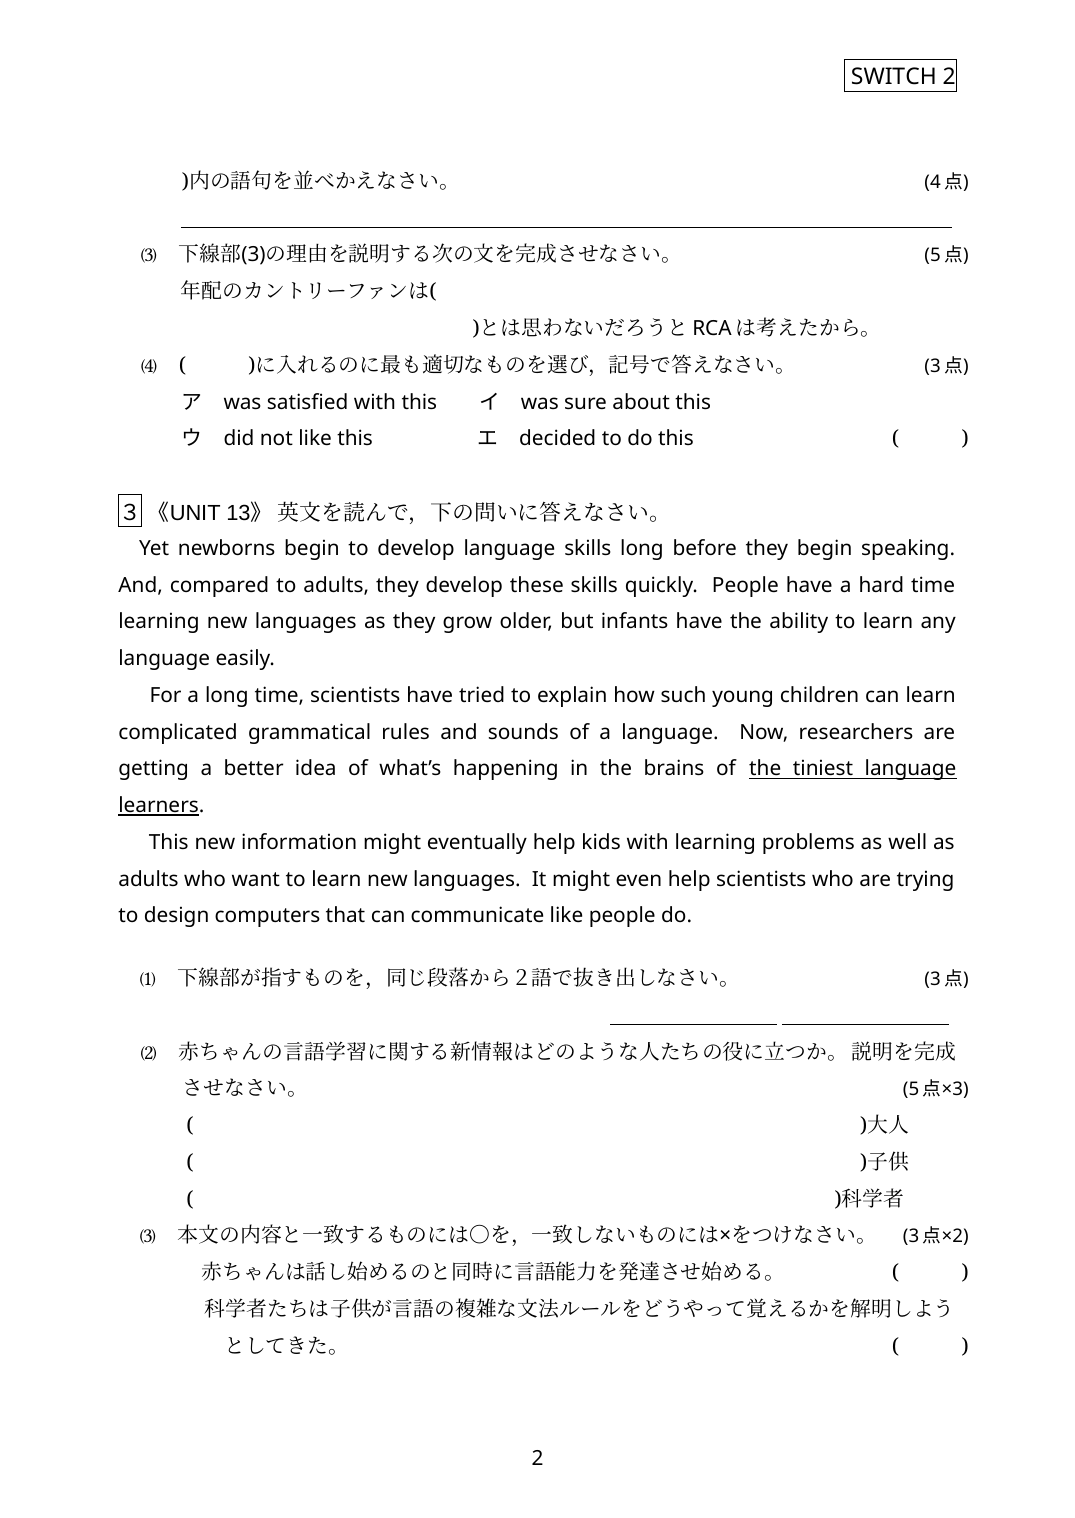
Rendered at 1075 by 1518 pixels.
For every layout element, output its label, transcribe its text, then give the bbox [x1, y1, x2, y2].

text ⑶ 本文の内容と一致するものには〇を，一致しないものには×をつけなさい。 (3点×2) [118, 1216, 957, 1252]
text ( )大人 [118, 1105, 957, 1142]
text ⑵ 赤ちゃんの言語学習に関する新情報はどのような人たちの役に立つか。説明を完成させなさい。 (5点×3) [140, 1032, 957, 1105]
text ウ did not like this エ decided to do this ( ) [140, 418, 957, 455]
text )とは思わないだろうとRCAは考えたから。 [118, 308, 957, 345]
text 赤ちゃんは話し始めるのと同時に言語能力を発達させ始める。 ( ) [118, 1252, 957, 1289]
text ⑴ 下線部が指すものを，同じ段落から２語で抜き出しなさい。 (3点) [118, 958, 957, 995]
text For a long time, scientists have tried to explain how such young children can learn complicated grammatical rules and sounds of a language. Now, researchers are getting a better idea of what’s happening in the brains of the tiniest language learners. [118, 676, 957, 823]
text ⑷ ( )に入れるのに最も適切なものを選び，記号で答えなさい。 (3点) [140, 345, 957, 382]
text This new information might eventually help kids with learning problems as well as adults who want to learn new languages. It might even help scientists who are trying to design computers that can communicate like people do. [118, 823, 957, 933]
text ア was satisfied with this イ was sure about this [140, 382, 957, 418]
text 科学者たちは子供が言語の複雑な文法ルールをどうやって覚えるかを解明しようとしてきた。 ( ) [184, 1289, 957, 1363]
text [140, 161, 957, 198]
text 年配のカントリーファンは( [118, 271, 957, 308]
text ⑶ 下線部(3)の理由を説明する次の文を完成させなさい。 (5点) [140, 234, 957, 271]
text Yet newborns begin to develop language skills long before they begin speaking. And, compared to adults, they develop these skills quickly. People have a hard time learning new languages as they grow older, but infants have the ability to learn any language easily. [118, 529, 957, 676]
text ( )子供 [118, 1142, 957, 1179]
text ３ 《UNIT 13》 英文を読んで，下の問いに答えなさい。 [118, 492, 957, 529]
text ( )科学者 [118, 1179, 957, 1216]
